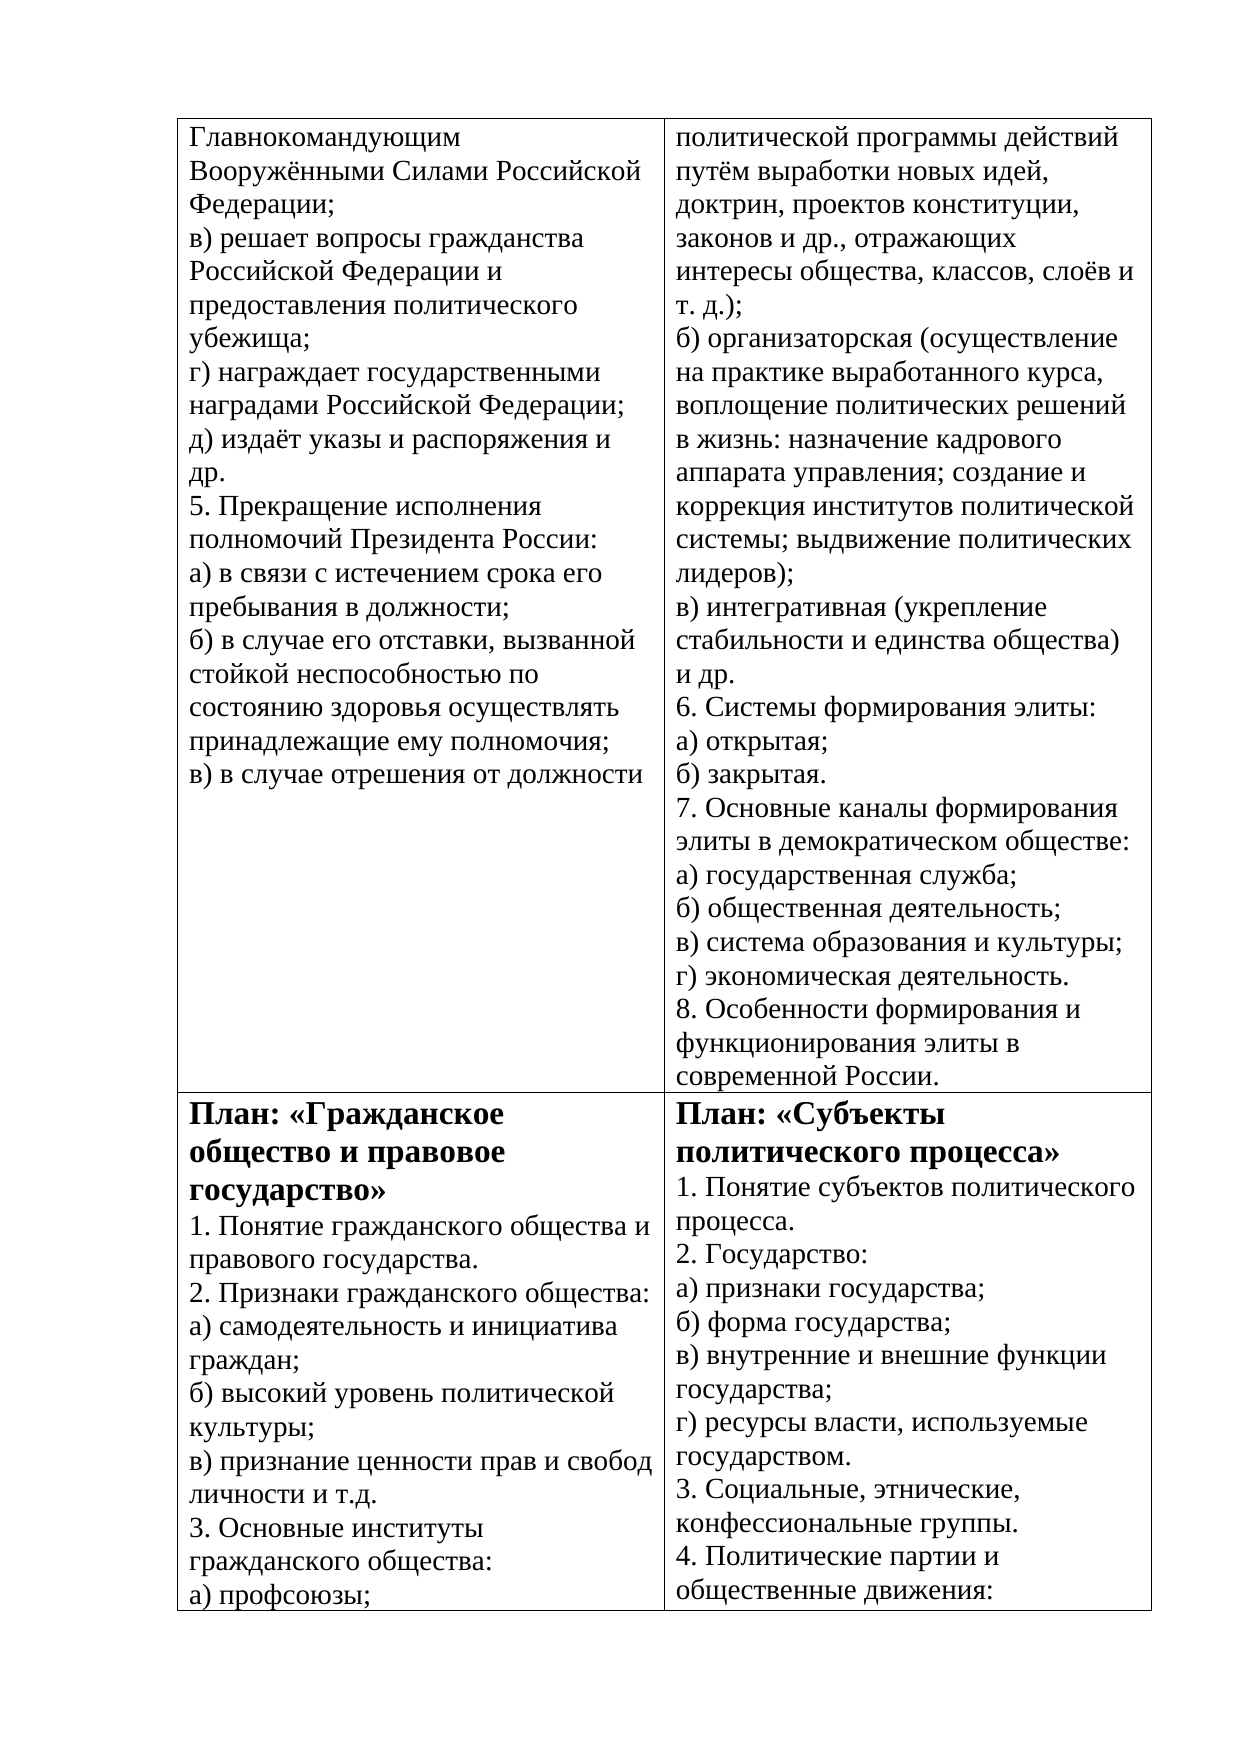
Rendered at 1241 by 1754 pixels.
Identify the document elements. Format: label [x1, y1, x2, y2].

table_cell [178, 1093, 664, 1610]
table_cell [665, 1093, 1151, 1610]
table_cell [178, 119, 664, 1092]
table_cell [665, 119, 1151, 1092]
